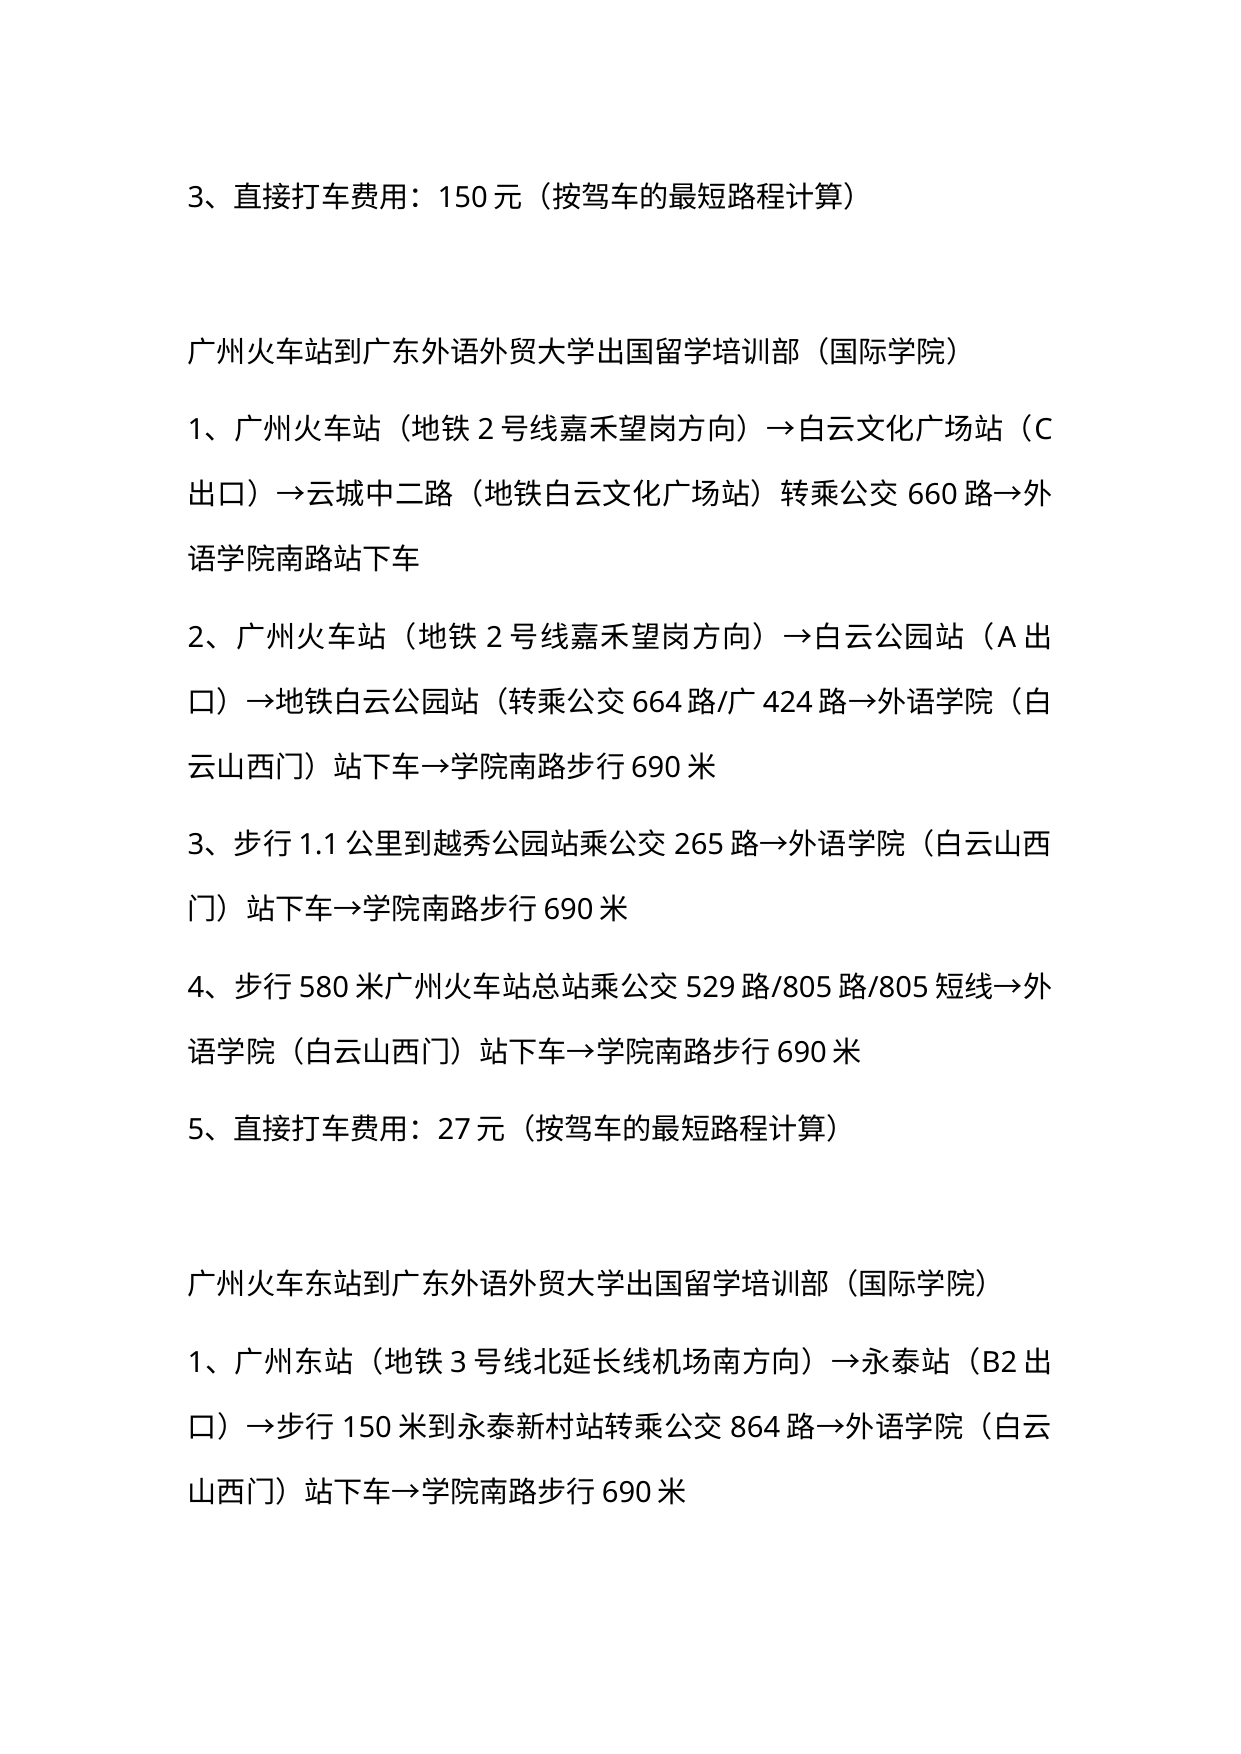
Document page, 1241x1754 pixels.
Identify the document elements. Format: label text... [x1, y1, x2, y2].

text 2、广州火车站（地铁2号线嘉禾望岗方向）→白云公园站（A出口）→地铁白云公园站（转乘公交664路/广424路→外语学院（白云山西门）站下车→学院南路步行690米 [187, 602, 1053, 797]
text 广州火车东站到广东外语外贸大学出国留学培训部（国际学院） [187, 1249, 1053, 1314]
text 1、广州东站（地铁3号线北延长线机场南方向）→永泰站（B2出口）→步行150米到永泰新村站转乘公交864路→外语学院（白云山西门）站下车→学院南路步行690米 [187, 1327, 1053, 1522]
text 广州火车站到广东外语外贸大学出国留学培训部（国际学院） [187, 317, 1053, 382]
list 直接打车费用：150元（按驾车的最短路程计算） [187, 162, 1053, 227]
text 1、广州火车站（地铁2号线嘉禾望岗方向）→白云文化广场站（C出口）→云城中二路（地铁白云文化广场站）转乘公交660路→外语学院南路站下车 [187, 394, 1053, 589]
text 3、步行1.1公里到越秀公园站乘公交265路→外语学院（白云山西门）站下车→学院南路步行690米 [187, 809, 1053, 939]
text 4、步行580米广州火车站总站乘公交529路/805路/805短线→外语学院（白云山西门）站下车→学院南路步行690米 [187, 952, 1053, 1082]
text 5、直接打车费用：27元（按驾车的最短路程计算） [187, 1094, 1053, 1159]
